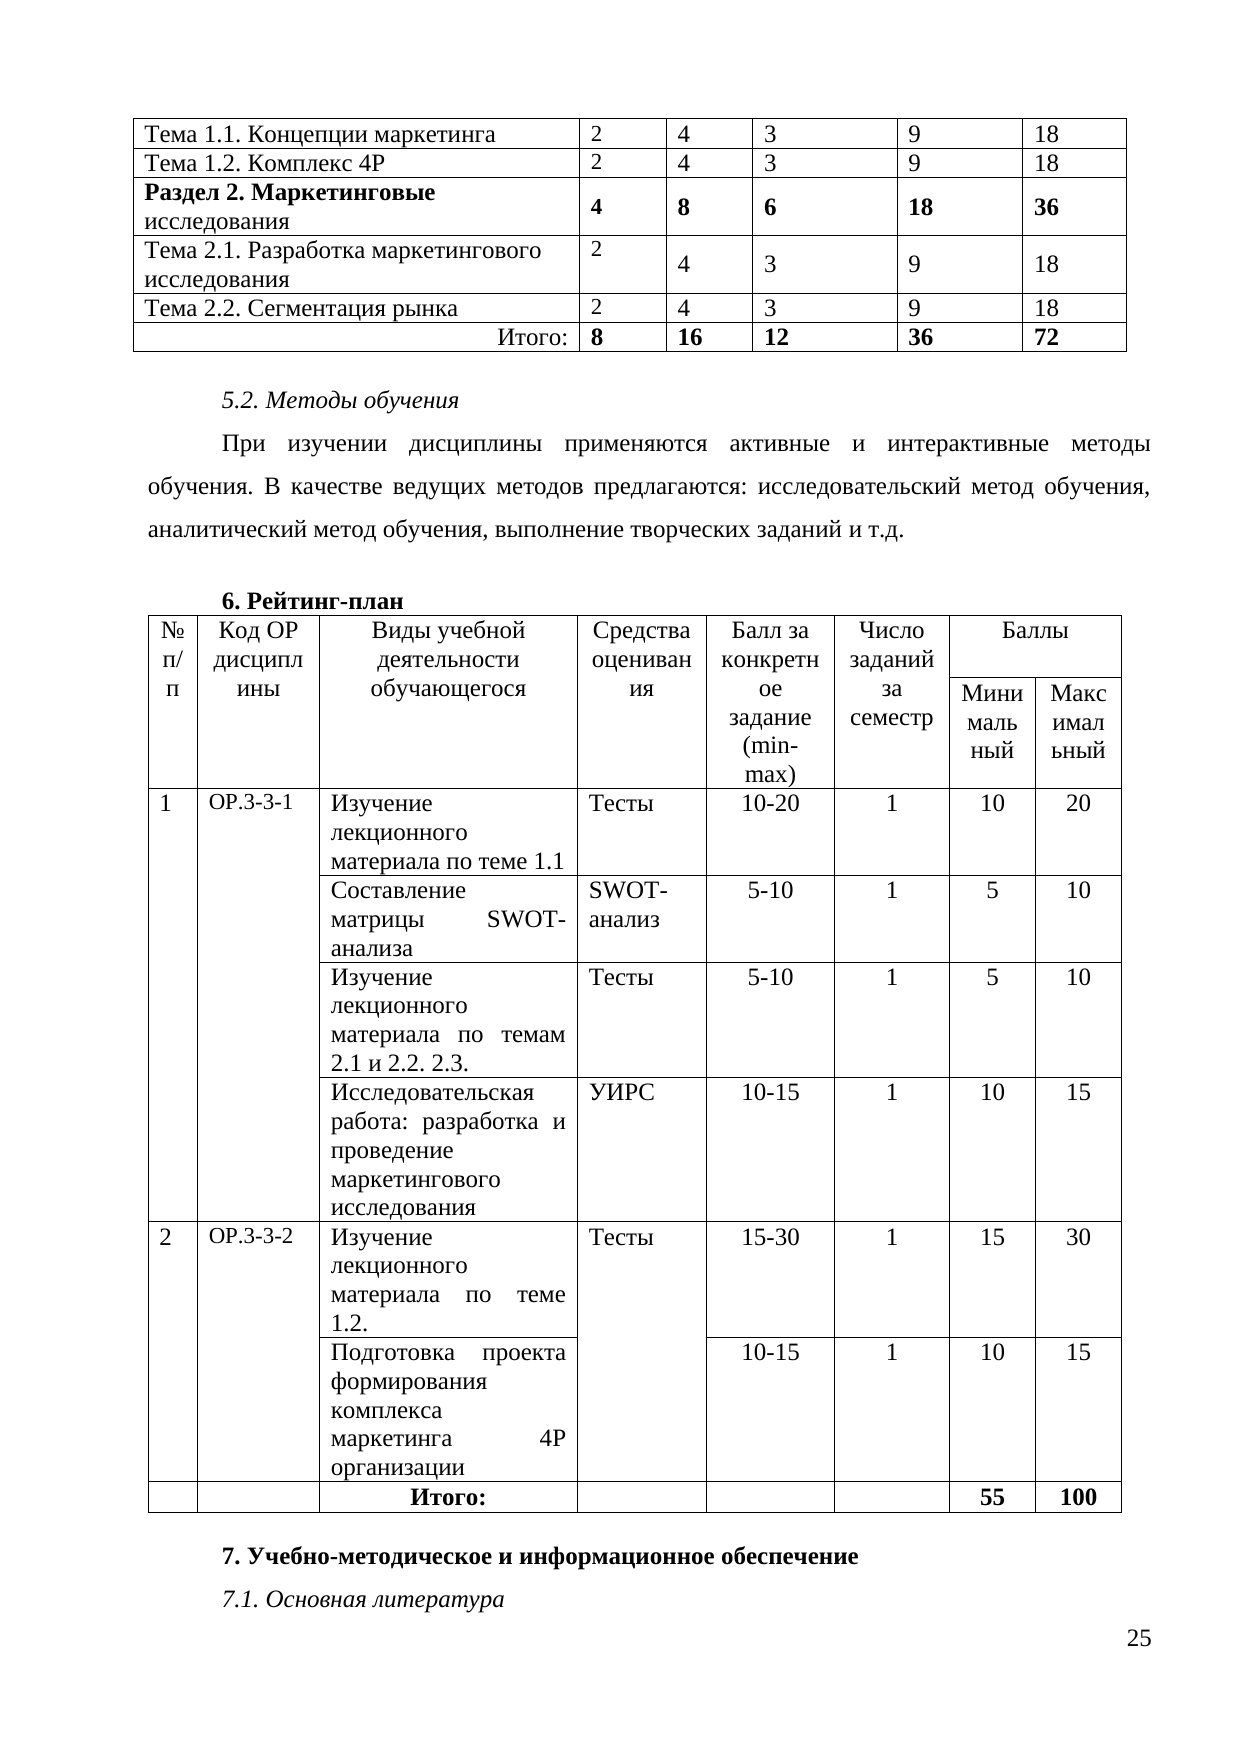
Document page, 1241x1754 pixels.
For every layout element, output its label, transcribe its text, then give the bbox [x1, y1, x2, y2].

table_cell 30 [1036, 1222, 1121, 1337]
table_cell 3 [753, 149, 897, 177]
table_cell 10 [1036, 876, 1121, 961]
table_cell 9 [898, 149, 1022, 177]
table_header Код ОР дисциплины [198, 616, 319, 788]
table_cell Тема 2.1. Разработка маркетингового исследования [134, 236, 579, 293]
table_cell 2 [580, 236, 666, 293]
table_cell 18 [1023, 119, 1126, 147]
table_cell 20 [1036, 789, 1121, 874]
table_cell 18 [1023, 149, 1126, 177]
table_cell [578, 1482, 706, 1512]
table_cell Изучение лекционного материала по теме 1.2. [320, 1222, 577, 1337]
text 5.2. Методы обучения [148, 385, 1152, 413]
table_cell [835, 1482, 949, 1512]
table_cell Изучение лекционного материала по темам 2.1 и 2.2. 2.3. [320, 963, 577, 1077]
table_cell 5-10 [707, 876, 834, 961]
table_cell Раздел 2. Маркетинговые исследования [134, 178, 579, 235]
table_cell [149, 1482, 197, 1512]
table_cell 5 [950, 963, 1035, 1077]
table_cell 10-15 [707, 1078, 834, 1221]
table_cell 4 [667, 236, 752, 293]
table_cell 5-10 [707, 963, 834, 1077]
text При изучении дисциплины применяются активные и интерактивные методы обучения. В качестве ведущих методов предлагаются: исследовательский метод обучения, аналитический метод обучения, выполнение творческих заданий и т.д. [148, 428, 1152, 543]
table_cell Тесты [578, 1222, 706, 1481]
table_cell 10 [950, 789, 1035, 874]
table_header Балл за конкретное задание (min-max) [707, 616, 834, 788]
table_cell 36 [1023, 178, 1126, 235]
table_cell 18 [898, 178, 1022, 235]
table_cell Минимальный [950, 678, 1035, 788]
table_cell Тема 1.2. Комплекс 4P [134, 149, 579, 177]
table_cell 1 [835, 789, 949, 874]
table_cell 18 [1023, 236, 1126, 293]
table_cell Изучение лекционного материала по теме 1.1 [320, 789, 577, 874]
table_cell 10-20 [707, 789, 834, 874]
table_cell 3 [753, 119, 897, 147]
table_cell 72 [1023, 323, 1126, 351]
table_cell Тесты [578, 963, 706, 1077]
table_cell 55 [950, 1482, 1035, 1512]
table_cell 1 [835, 1078, 949, 1221]
table_cell 8 [667, 178, 752, 235]
table_cell 12 [753, 323, 897, 351]
table_cell 15 [1036, 1338, 1121, 1481]
table_cell Итого: [134, 323, 579, 351]
table_cell 9 [898, 236, 1022, 293]
table_cell [198, 1482, 319, 1512]
table_cell 16 [667, 323, 752, 351]
table_cell Итого: [320, 1482, 577, 1512]
table_cell 4 [667, 119, 752, 147]
table_cell 6 [753, 178, 897, 235]
table_cell Подготовка проекта формирования комплекса маркетинга 4P организации [320, 1338, 577, 1481]
table_cell Составление матрицы SWOT-анализа [320, 876, 577, 961]
table_cell 100 [1036, 1482, 1121, 1512]
table_cell 4 [580, 178, 666, 235]
table_cell 2 [580, 119, 666, 147]
table_cell 10 [950, 1078, 1035, 1221]
table_cell УИРС [578, 1078, 706, 1221]
table_cell SWOT-анализ [578, 876, 706, 961]
table_cell Исследовательская работа: разработка и проведение маркетингового исследования [320, 1078, 577, 1221]
table_cell ОР.3-3-1 [198, 789, 319, 1221]
table_cell ОР.3-3-2 [198, 1222, 319, 1481]
table_cell 2 [149, 1222, 197, 1481]
table_cell Тема 1.1. Концепции маркетинга [134, 119, 579, 147]
table_cell 3 [753, 294, 897, 322]
table_header Виды учебной деятельности обучающегося [320, 616, 577, 788]
text 7. Учебно-методическое и информационное обеспечение [148, 1541, 1152, 1570]
table_cell 4 [667, 149, 752, 177]
table_header № п/п [149, 616, 197, 788]
table_cell 8 [580, 323, 666, 351]
table_cell 1 [835, 1222, 949, 1337]
text 6. Рейтинг-план [148, 586, 1152, 615]
table_cell 1 [835, 1338, 949, 1481]
table_header Средства оценивания [578, 616, 706, 788]
table_header Число заданий за семестр [835, 616, 949, 788]
table_cell 2 [580, 294, 666, 322]
table_cell Тесты [578, 789, 706, 874]
table_cell 10-15 [707, 1338, 834, 1481]
table_cell 9 [898, 294, 1022, 322]
table_cell 3 [753, 236, 897, 293]
table_cell 1 [835, 963, 949, 1077]
table_cell 10 [950, 1338, 1035, 1481]
table_cell 10 [1036, 963, 1121, 1077]
table_cell 15 [1036, 1078, 1121, 1221]
table_cell 1 [835, 876, 949, 961]
table_cell 4 [667, 294, 752, 322]
table_header Баллы [950, 616, 1121, 677]
table_cell 18 [1023, 294, 1126, 322]
table_cell 36 [898, 323, 1022, 351]
table_cell [707, 1482, 834, 1512]
table_cell Максимальный [1036, 678, 1121, 788]
table_cell 9 [898, 119, 1022, 147]
table_cell 1 [149, 789, 197, 1221]
table_cell Тема 2.2. Сегментация рынка [134, 294, 579, 322]
table_cell 5 [950, 876, 1035, 961]
text 7.1. Основная литература [148, 1584, 1152, 1613]
table_cell 15-30 [707, 1222, 834, 1337]
table_cell 2 [580, 149, 666, 177]
table_cell 15 [950, 1222, 1035, 1337]
